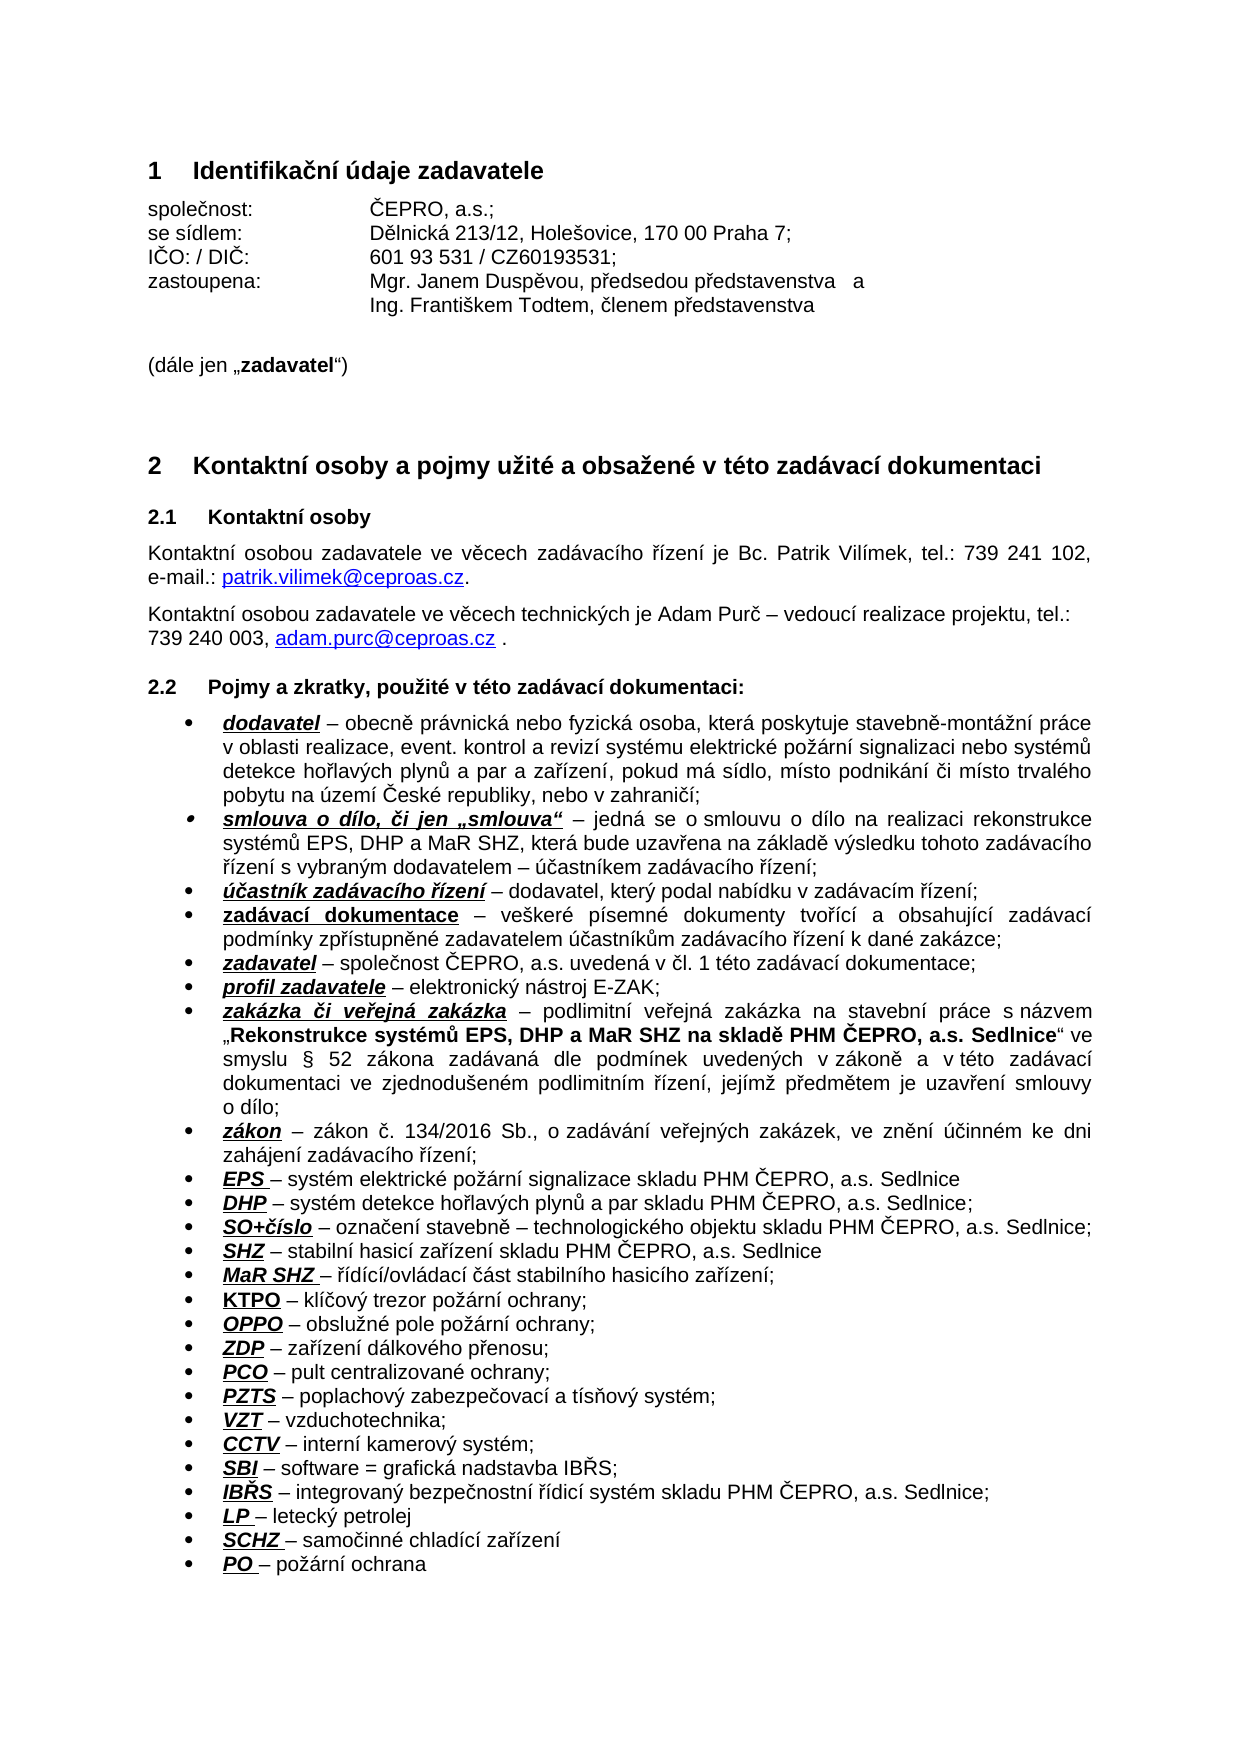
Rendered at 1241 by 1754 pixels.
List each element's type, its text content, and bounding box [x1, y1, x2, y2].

list SBI – software = grafická nadstavba IBŘS; [185, 1456, 1092, 1480]
text se sídlem: Dělnická 213/12, Holešovice, 170 00 Praha 7; [148, 221, 1092, 245]
list účastník zadávacího řízení – dodavatel, který podal nabídku v zadávacím řízení; [185, 879, 1092, 903]
list zadavatel – společnost ČEPRO, a.s. uvedená v čl. 1 této zadávací dokumentace; [185, 951, 1092, 975]
subtitle Pojmy a zkratky, použité v této zadávací dokumentaci: [148, 674, 1092, 698]
list profil zadavatele – elektronický nástroj E-ZAK; [185, 975, 1092, 999]
list EPS – systém elektrické požární signalizace skladu PHM ČEPRO, a.s. Sedlnice [185, 1167, 1092, 1191]
text společnost: ČEPRO, a.s.; [148, 197, 1092, 221]
list PO – požární ochrana [185, 1552, 1092, 1576]
text Kontaktní osobou zadavatele ve věcech zadávacího řízení je Bc. Patrik Vilímek, tel.: 739 241 102, e-mail.: patrik.vilimek@ceproas.cz. [148, 541, 1092, 589]
text (dále jen „zadavatel“) [148, 353, 1092, 377]
list LP – letecký petrolej [185, 1504, 1092, 1528]
subtitle Kontaktní osoby [148, 505, 1092, 529]
list OPPO – obslužné pole požární ochrany; [185, 1311, 1092, 1336]
list smlouva o dílo, či jen „smlouva“ – jedná se o smlouvu o dílo na realizaci rekonstrukce systémů EPS, DHP a MaR SHZ, která bude uzavřena na základě výsledku tohoto zadávacího řízení s vybraným dodavatelem – účastníkem zadávacího řízení; [185, 807, 1092, 879]
list dodavatel – obecně právnická nebo fyzická osoba, která poskytuje stavebně-montážní práce v oblasti realizace, event. kontrol a revizí systému elektrické požární signalizaci nebo systémů detekce hořlavých plynů a par a zařízení, pokud má sídlo, místo podnikání či místo trvalého pobytu na území České republiky, nebo v zahraničí; [185, 711, 1092, 807]
list MaR SHZ – řídící/ovládací část stabilního hasicího zařízení; [185, 1263, 1092, 1287]
list CCTV – interní kamerový systém; [185, 1432, 1092, 1456]
list SCHZ – samočinné chladící zařízení [185, 1528, 1092, 1552]
list SHZ – stabilní hasicí zařízení skladu PHM ČEPRO, a.s. Sedlnice [185, 1239, 1092, 1263]
list zakázka či veřejná zakázka – podlimitní veřejná zakázka na stavební práce s názvem „Rekonstrukce systémů EPS, DHP a MaR SHZ na skladě PHM ČEPRO, a.s. Sedlnice“ ve smyslu § 52 zákona zadávaná dle podmínek uvedených v zákoně a v této zadávací dokumentaci ve zjednodušeném podlimitním řízení, jejímž předmětem je uzavření smlouvy o dílo; [185, 999, 1092, 1119]
list VZT – vzduchotechnika; [185, 1408, 1092, 1432]
list DHP – systém detekce hořlavých plynů a par skladu PHM ČEPRO, a.s. Sedlnice; [185, 1191, 1092, 1215]
list SO+číslo – označení stavebně – technologického objektu skladu PHM ČEPRO, a.s. Sedlnice; [185, 1215, 1092, 1239]
subtitle Identifikační údaje zadavatele [148, 156, 1092, 184]
list PCO – pult centralizované ochrany; [185, 1359, 1092, 1384]
list PZTS – poplachový zabezpečovací a tísňový systém; [185, 1384, 1092, 1408]
list IBŘS – integrovaný bezpečnostní řídicí systém skladu PHM ČEPRO, a.s. Sedlnice; [185, 1480, 1092, 1504]
text IČO: / DIČ: 601 93 531 / CZ60193531; [148, 245, 1092, 269]
list KTPO – klíčový trezor požární ochrany; [185, 1287, 1092, 1311]
list zákon – zákon č. 134/2016 Sb., o zadávání veřejných zakázek, ve znění účinném ke dni zahájení zadávacího řízení; [185, 1119, 1092, 1167]
list zadávací dokumentace – veškeré písemné dokumenty tvořící a obsahující zadávací podmínky zpřístupněné zadavatelem účastníkům zadávacího řízení k dané zakázce; [185, 903, 1092, 951]
text Ing. Františkem Todtem, členem představenstva [148, 293, 1092, 317]
subtitle Kontaktní osoby a pojmy užité a obsažené v této zadávací dokumentaci [148, 451, 1092, 480]
text Kontaktní osobou zadavatele ve věcech technických je Adam Purč – vedoucí realizace projektu, tel.: 739 240 003, adam.purc@ceproas.cz . [148, 602, 1092, 649]
list ZDP – zařízení dálkového přenosu; [185, 1336, 1092, 1359]
text zastoupena: Mgr. Janem Duspěvou, předsedou představenstva a [148, 269, 1092, 293]
